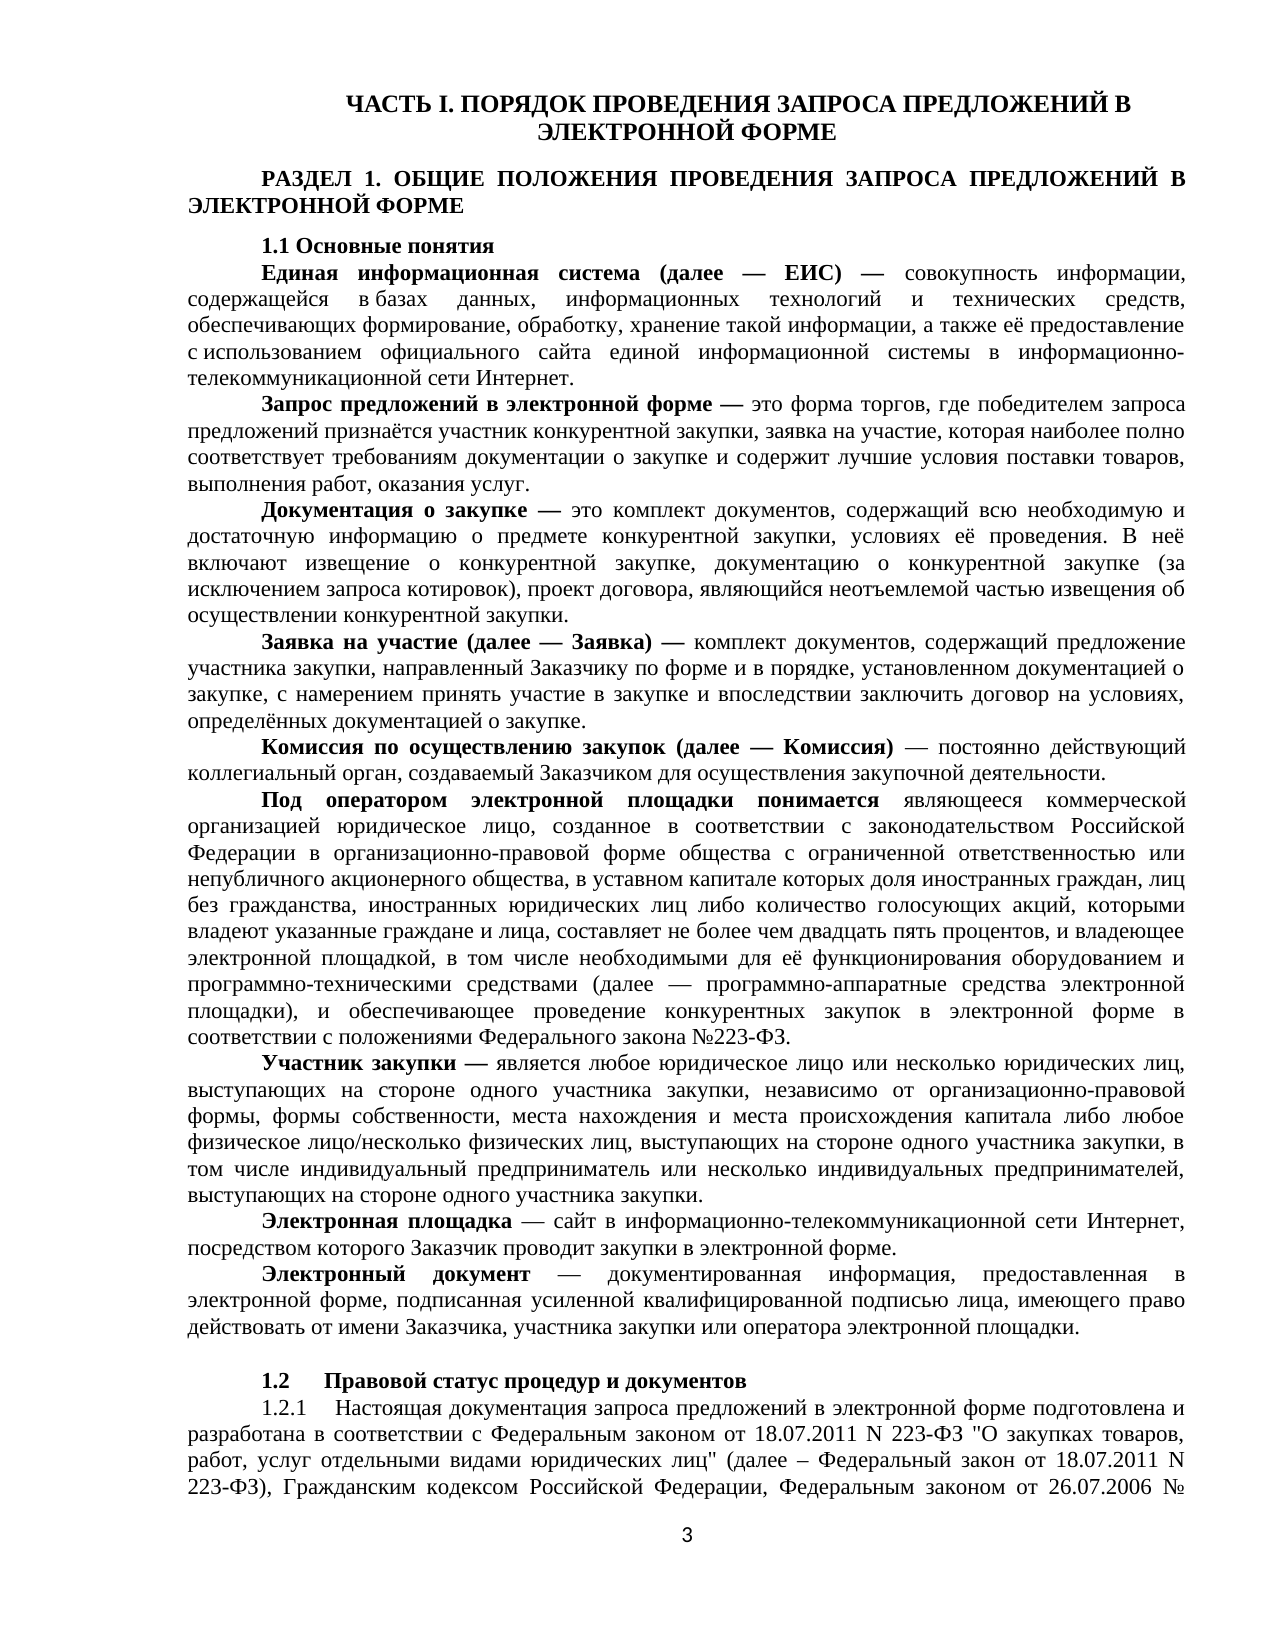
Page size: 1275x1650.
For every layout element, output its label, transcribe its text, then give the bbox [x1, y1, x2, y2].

text Документация о закупке — это комплект документов, содержащий всю необходимую и достаточную информацию о предмете конкурентной закупки, условиях её проведения. В неё включают извещение о конкурентной закупке, документацию о конкурентной закупке (за исключением запроса котировок), проект договора, являющийся неотъемлемой частью извещения об осуществлении конкурентной закупки. [187, 496, 1186, 628]
text Участник закупки — является любое юридическое лицо или несколько юридических лиц, выступающих на стороне одного участника закупки, независимо от организационно-правовой формы, формы собственности, места нахождения и места происхождения капитала либо любое физическое лицо/несколько физических лиц, выступающих на стороне одного участника закупки, в том числе индивидуальный предприниматель или несколько индивидуальных предпринимателей, выступающих на стороне одного участника закупки. [187, 1049, 1186, 1207]
text 1.1 Основные понятия [187, 232, 1186, 259]
text Комиссия по осуществлению закупок (далее — Комиссия) — постоянно действующий коллегиальный орган, создаваемый Заказчиком для осуществления закупочной деятельности. [187, 733, 1186, 786]
text РАЗДЕЛ 1. ОБЩИЕ ПОЛОЖЕНИЯ ПРОВЕДЕНИЯ ЗАПРОСА ПРЕДЛОЖЕНИЙ В ЭЛЕКТРОННОЙ ФОРМЕ [187, 165, 1186, 218]
text Под оператором электронной площадки понимается являющееся коммерческой организацией юридическое лицо, созданное в соответствии с законодательством Российской Федерации в организационно-правовой форме общества с ограниченной ответственностью или непубличного акционерного общества, в уставном капитале которых доля иностранных граждан, лиц без гражданства, иностранных юридических лиц либо количество голосующих акций, которыми владеют указанные граждане и лица, составляет не более чем двадцать пять процентов, и владеющее электронной площадкой, в том числе необходимыми для её функционирования оборудованием и программно-техническими средствами (далее — программно-аппаратные средства электронной площадки), и обеспечивающее проведение конкурентных закупок в электронной форме в соответствии с положениями Федерального закона №223-ФЗ. [187, 786, 1186, 1049]
subtitle ЧАСТЬ I. ПОРЯДОК ПРОВЕДЕНИЯ ЗАПРОСА ПРЕДЛОЖЕНИЙ В ЭЛЕКТРОННОЙ ФОРМЕ [187, 89, 1186, 146]
text 1.2 Правовой статус процедур и документов [187, 1367, 1186, 1394]
text Электронный документ — документированная информация, предоставленная в электронной форме, подписанная усиленной квалифицированной подписью лица, имеющего право действовать от имени Заказчика, участника закупки или оператора электронной площадки. [187, 1260, 1186, 1339]
text Электронная площадка — сайт в информационно-телекоммуникационной сети Интернет, посредством которого Заказчик проводит закупки в электронной форме. [187, 1207, 1186, 1260]
text Единая информационная система (далее — ЕИС) — совокупность информации, содержащейся в базах данных, информационных технологий и технических средств, обеспечивающих формирование, обработку, хранение такой информации, а также её предоставление с использованием официального сайта единой информационной системы в информационно-телекоммуникационной сети Интернет. [187, 259, 1186, 391]
text Заявка на участие (далее — Заявка) — комплект документов, содержащий предложение участника закупки, направленный Заказчику по форме и в порядке, установленном документацией о закупке, с намерением принять участие в закупке и впоследствии заключить договор на условиях, определённых документацией о закупке. [187, 628, 1186, 733]
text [187, 1394, 1186, 1499]
text Запрос предложений в электронной форме — это форма торгов, где победителем запроса предложений признаётся участник конкурентной закупки, заявка на участие, которая наиболее полно соответствует требованиям документации о закупке и содержит лучшие условия поставки товаров, выполнения работ, оказания услуг. [187, 391, 1186, 496]
